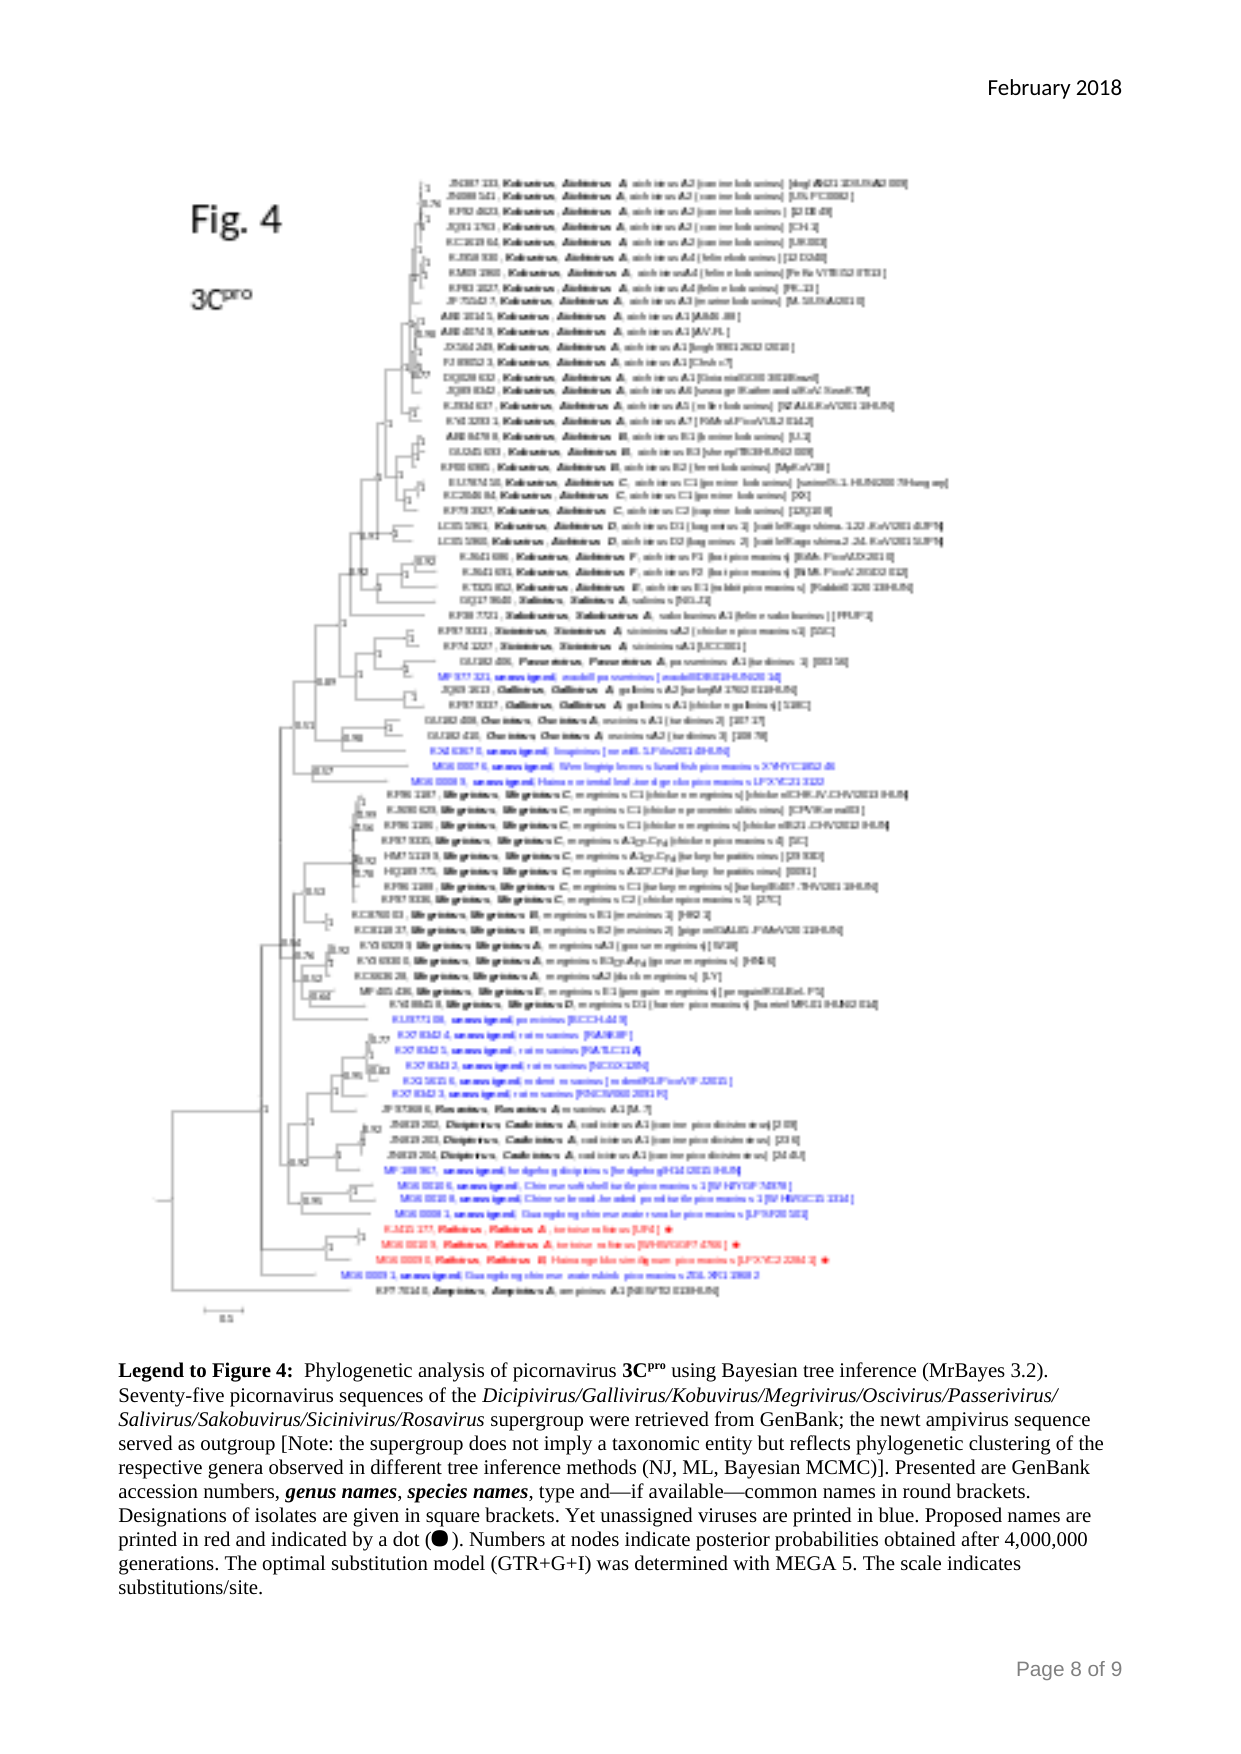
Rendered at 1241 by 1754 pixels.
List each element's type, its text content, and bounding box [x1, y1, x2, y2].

text Legend to Figure 4: Phylogenetic analysis of picornavirus 3Cpro using Bayesian tree inference (MrBayes 3.2). Seventy-five picornavirus sequences of the Dicipivirus/Gallivirus/Kobuvirus/Megrivirus/Oscivirus/Passerivirus/ Salivirus/Sakobuvirus/Sicinivirus/Rosavirus supergroup were retrieved from GenBank; the newt ampivirus sequence served as outgroup [Note: the supergroup does not imply a taxonomic entity but reflects phylogenetic clustering of the respective genera observed in different tree inference methods (NJ, ML, Bayesian MCMC)]. Presented are GenBank accession numbers, genus names, species names, type and—if available—common names in round brackets. Designations of isolates are given in square brackets. Yet unassigned viruses are printed in blue. Proposed names are printed in red and indicated by a dot (). Numbers at nodes indicate posterior probabilities obtained after 4,000,000 generations. The optimal substitution model (GTR+G+I) was determined with MEGA 5. The scale indicates substitutions/site. [118, 1358, 1122, 1599]
